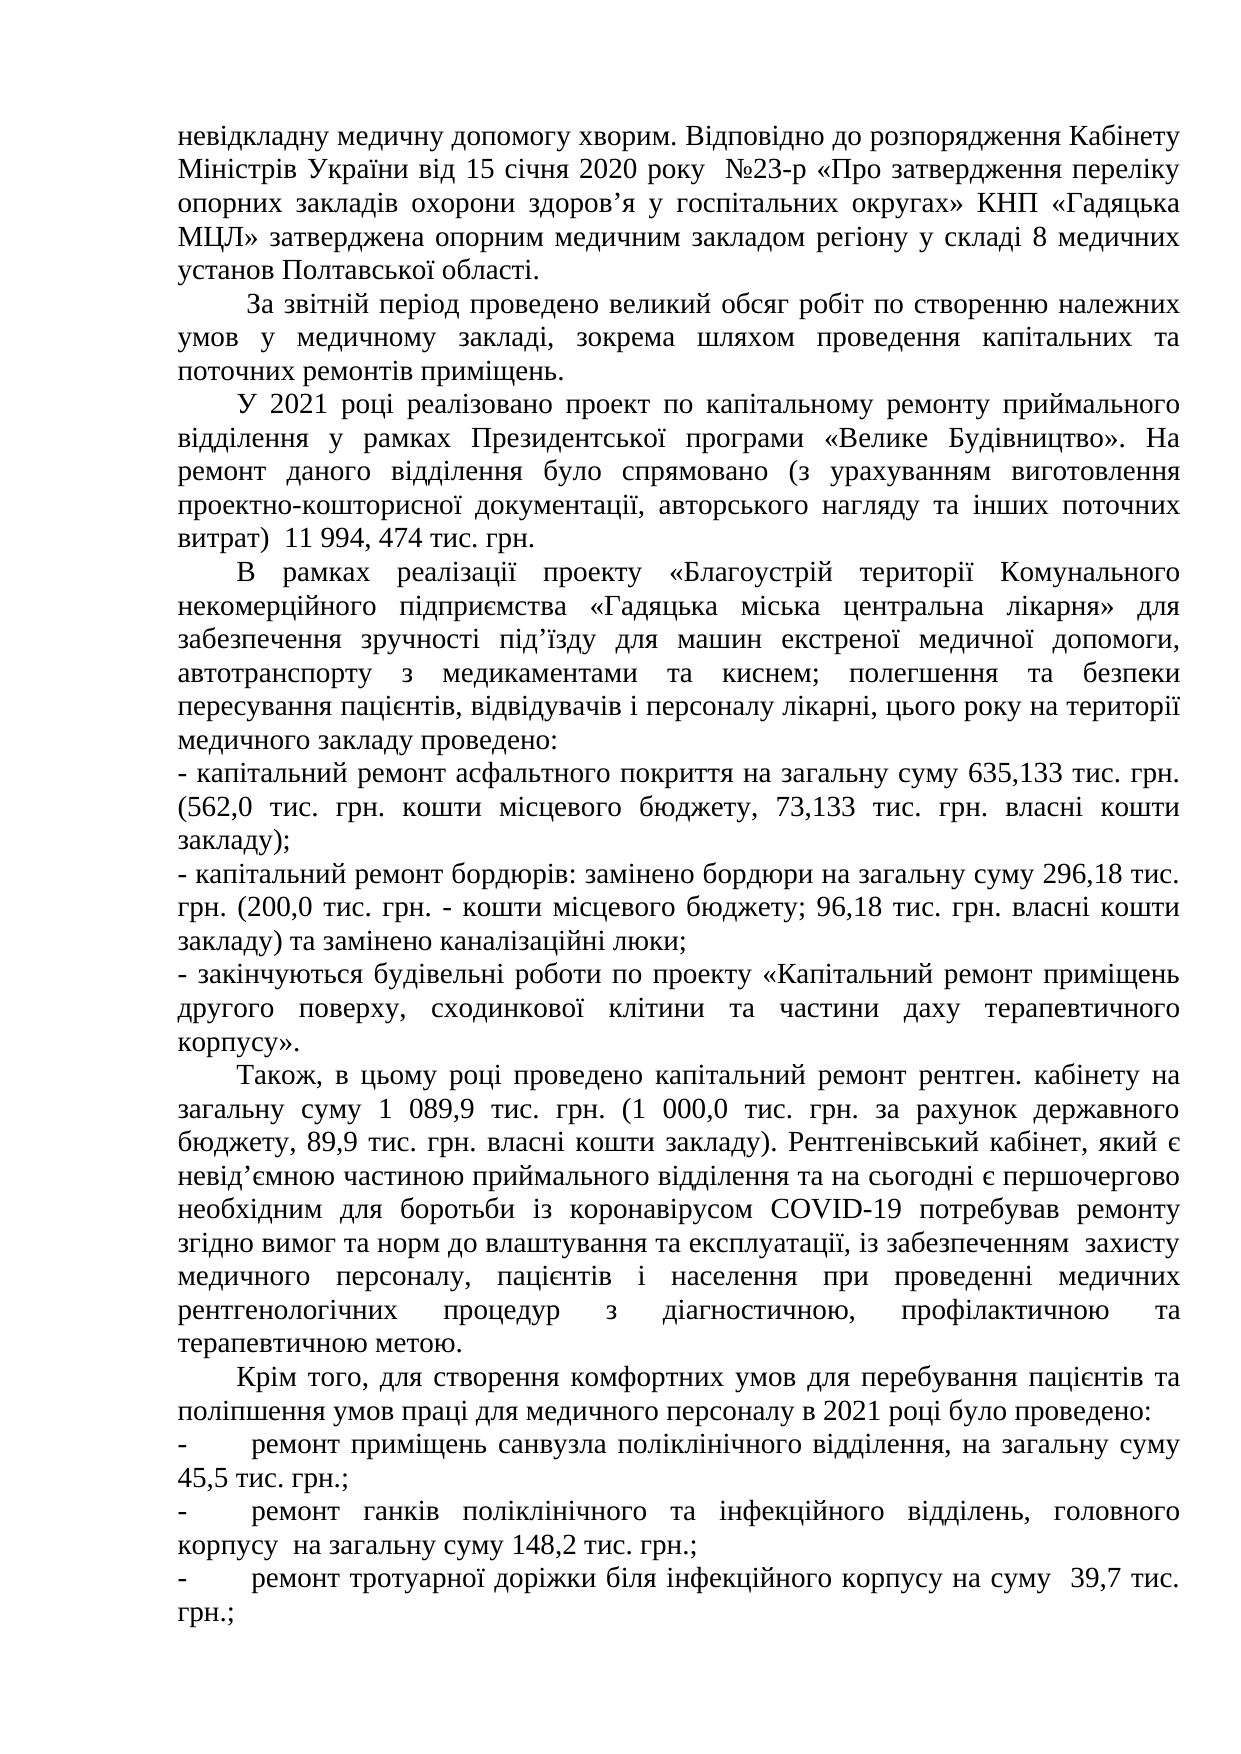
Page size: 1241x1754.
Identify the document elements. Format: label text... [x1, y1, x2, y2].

text - ремонт ганків поліклінічного та інфекційного відділень, головного корпусу на загальну суму 148,2 тис. грн.; [177, 1493, 1181, 1560]
text - капітальний ремонт асфальтного покриття на загальну суму 635,133 тис. грн. (562,0 тис. грн. кошти місцевого бюджету, 73,133 тис. грн. власні кошти закладу); [177, 755, 1181, 856]
text - закінчуються будівельні роботи по проекту «Капітальний ремонт приміщень другого поверху, сходинкової клітини та частини даху терапевтичного корпусу». [177, 957, 1181, 1057]
text За звітній період проведено великий обсяг робіт по створенню належних умов у медичному закладі, зокрема шляхом проведення капітальних та поточних ремонтів приміщень. [177, 286, 1181, 386]
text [177, 118, 1181, 286]
text - ремонт тротуарної доріжки біля інфекційного корпусу на суму 39,7 тис. грн.; [177, 1560, 1181, 1627]
text - ремонт приміщень санвузла поліклінічного відділення, на загальну суму 45,5 тис. грн.; [177, 1426, 1181, 1493]
text Також, в цьому році проведено капітальний ремонт рентген. кабінету на загальну суму 1 089,9 тис. грн. (1 000,0 тис. грн. за рахунок державного бюджету, 89,9 тис. грн. власні кошти закладу). Рентгенівський кабінет, який є невід’ємною частиною приймального відділення та на сьогодні є першочергово необхідним для боротьби із коронавірусом COVID-19 потребував ремонту згідно вимог та норм до влаштування та експлуатації, із забезпеченням захисту медичного персоналу, пацієнтів і населення при проведенні медичних рентгенологічних процедур з діагностичною, профілактичною та терапевтичною метою. [177, 1057, 1181, 1359]
text - капітальний ремонт бордюрів: замінено бордюри на загальну суму 296,18 тис. грн. (200,0 тис. грн. - кошти місцевого бюджету; 96,18 тис. грн. власні кошти закладу) та замінено каналізаційні люки; [177, 856, 1181, 957]
text Крім того, для створення комфортних умов для перебування пацієнтів та поліпшення умов праці для медичного персоналу в 2021 році було проведено: [177, 1359, 1181, 1426]
text В рамках реалізації проекту «Благоустрій території Комунального некомерційного підприємства «Гадяцька міська центральна лікарня» для забезпечення зручності під’їзду для машин екстреної медичної допомоги, автотранспорту з медикаментами та киснем; полегшення та безпеки пересування пацієнтів, відвідувачів і персоналу лікарні, цього року на території медичного закладу проведено: [177, 554, 1181, 755]
text У 2021 році реалізовано проект по капітальному ремонту приймального відділення у рамках Президентської програми «Велике Будівництво». На ремонт даного відділення було спрямовано (з урахуванням виготовлення проектно-кошторисної документації, авторського нагляду та інших поточних витрат) 11 994, 474 тис. грн. [177, 386, 1181, 554]
